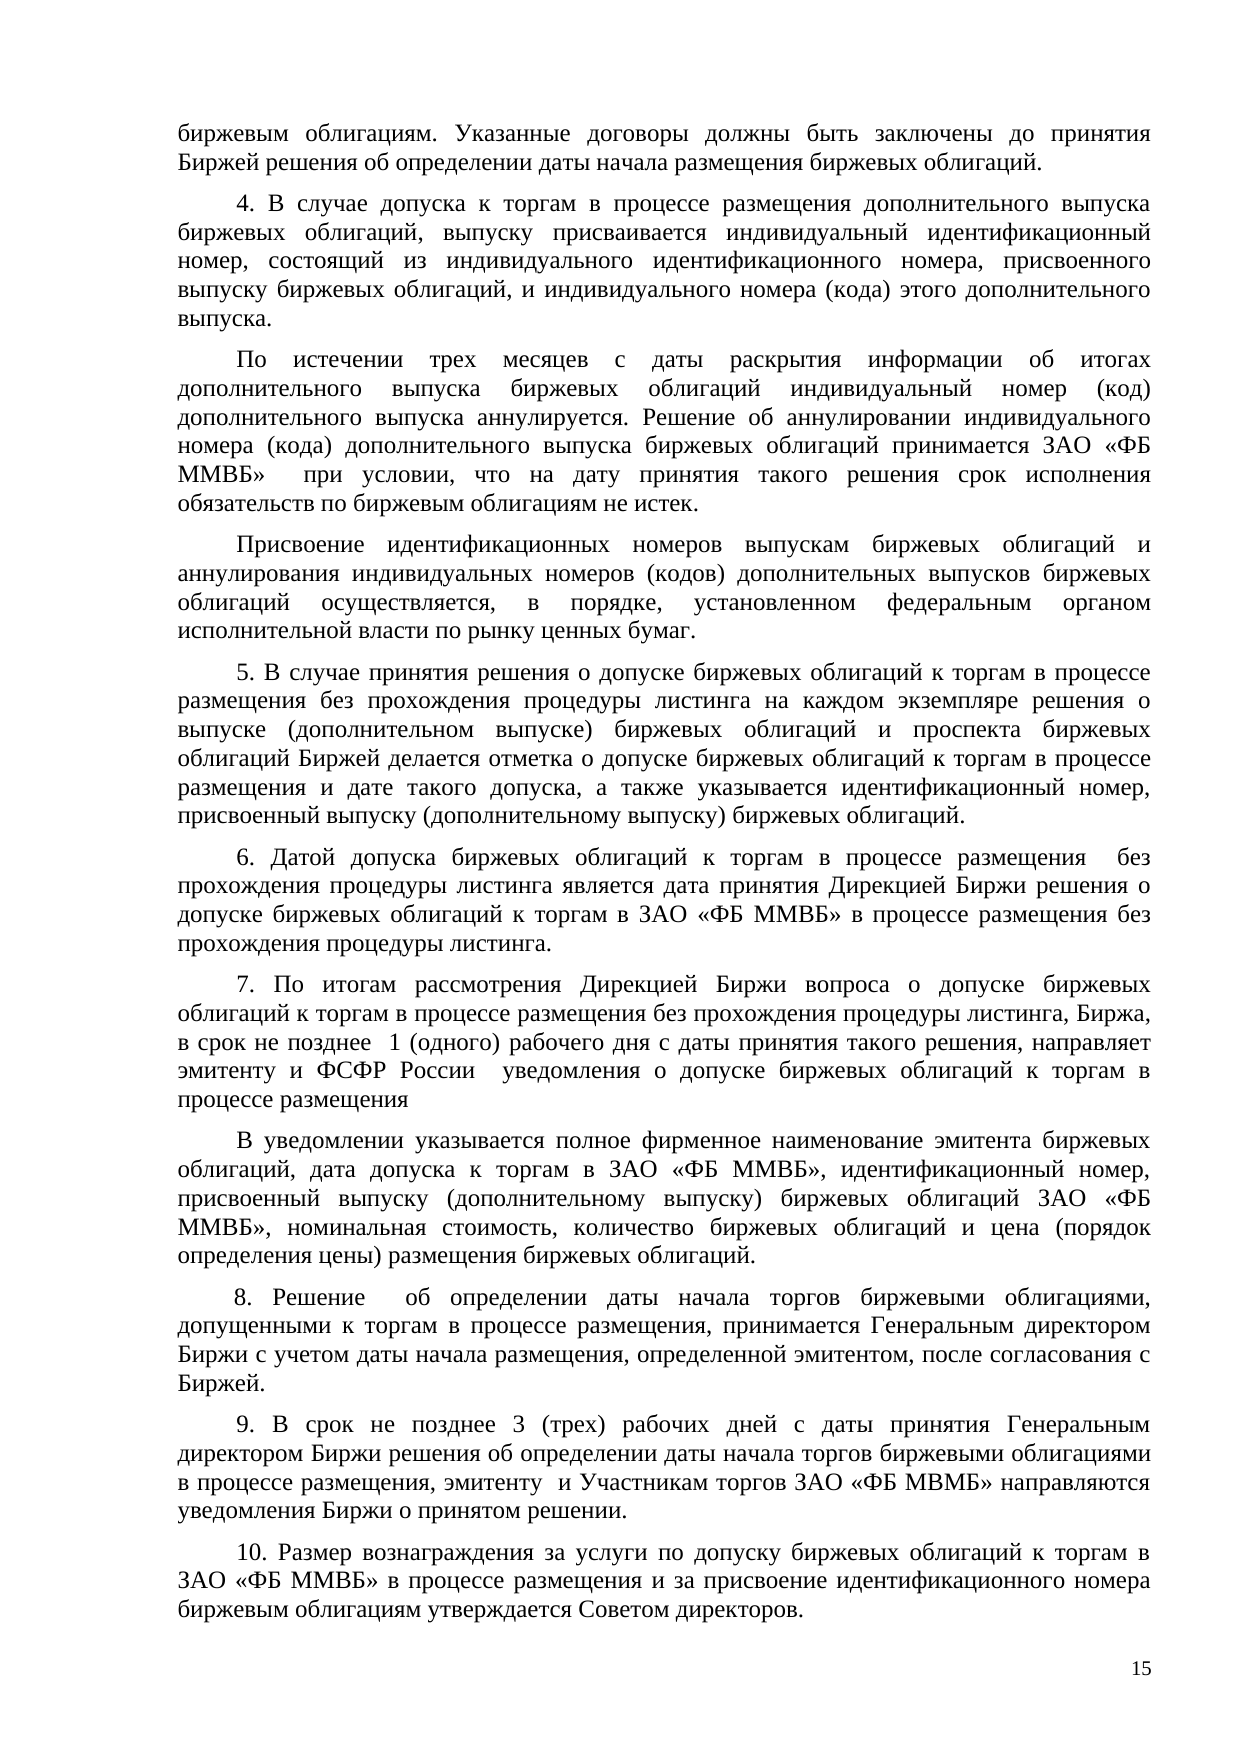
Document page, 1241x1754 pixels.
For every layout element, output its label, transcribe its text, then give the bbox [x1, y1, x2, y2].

text Присвоение идентификационных номеров выпускам биржевых облигаций и аннулирования индивидуальных номеров (кодов) дополнительных выпусков биржевых облигаций осуществляется, в порядке, установленном федеральным органом исполнительной власти по рынку ценных бумаг. [177, 529, 1152, 644]
text 10. Размер вознаграждения за услуги по допуску биржевых облигаций к торгам в ЗАО «ФБ ММВБ» в процессе размещения и за присвоение идентификационного номера биржевым облигациям утверждается Советом директоров. [177, 1537, 1152, 1623]
text В уведомлении указывается полное фирменное наименование эмитента биржевых облигаций, дата допуска к торгам в ЗАО «ФБ ММВБ», идентификационный номер, присвоенный выпуску (дополнительному выпуску) биржевых облигаций ЗАО «ФБ ММВБ», номинальная стоимость, количество биржевых облигаций и цена (порядок определения цены) размещения биржевых облигаций. [177, 1126, 1152, 1269]
text 4. В случае допуска к торгам в процессе размещения дополнительного выпуска биржевых облигаций, выпуску присваивается индивидуальный идентификационный номер, состоящий из индивидуального идентификационного номера, присвоенного выпуску биржевых облигаций, и индивидуального номера (кода) этого дополнительного выпуска. [177, 188, 1152, 332]
text 6. Датой допуска биржевых облигаций к торгам в процессе размещения без прохождения процедуры листинга является дата принятия Дирекцией Биржи решения о допуске биржевых облигаций к торгам в ЗАО «ФБ ММВБ» в процессе размещения без прохождения процедуры листинга. [177, 842, 1152, 957]
text 8. Решение об определении даты начала торгов биржевыми облигациями, допущенными к торгам в процессе размещения, принимается Генеральным директором Биржи с учетом даты начала размещения, определенной эмитентом, после согласования с Биржей. [177, 1282, 1152, 1397]
text 7. По итогам рассмотрения Дирекцией Биржи вопроса о допуске биржевых облигаций к торгам в процессе размещения без прохождения процедуры листинга, Биржа, в срок не позднее 1 (одного) рабочего дня с даты принятия такого решения, направляет эмитенту и ФСФР России уведомления о допуске биржевых облигаций к торгам в процессе размещения [177, 969, 1152, 1113]
text По истечении трех месяцев с даты раскрытия информации об итогах дополнительного выпуска биржевых облигаций индивидуальный номер (код) дополнительного выпуска аннулируется. Решение об аннулировании индивидуального номера (кода) дополнительного выпуска биржевых облигаций принимается ЗАО «ФБ ММВБ» при условии, что на дату принятия такого решения срок исполнения обязательств по биржевым облигациям не истек. [177, 344, 1152, 517]
text 9. В срок не позднее 3 (трех) рабочих дней с даты принятия Генеральным директором Биржи решения об определении даты начала торгов биржевыми облигациями в процессе размещения, эмитенту и Участникам торгов ЗАО «ФБ МВМБ» направляются уведомления Биржи о принятом решении. [177, 1409, 1152, 1524]
text 5. В случае принятия решения о допуске биржевых облигаций к торгам в процессе размещения без прохождения процедуры листинга на каждом экземпляре решения о выпуске (дополнительном выпуске) биржевых облигаций и проспекта биржевых облигаций Биржей делается отметка о допуске биржевых облигаций к торгам в процессе размещения и дате такого допуска, а также указывается идентификационный номер, присвоенный выпуску (дополнительному выпуску) биржевых облигаций. [177, 657, 1152, 829]
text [177, 118, 1152, 176]
